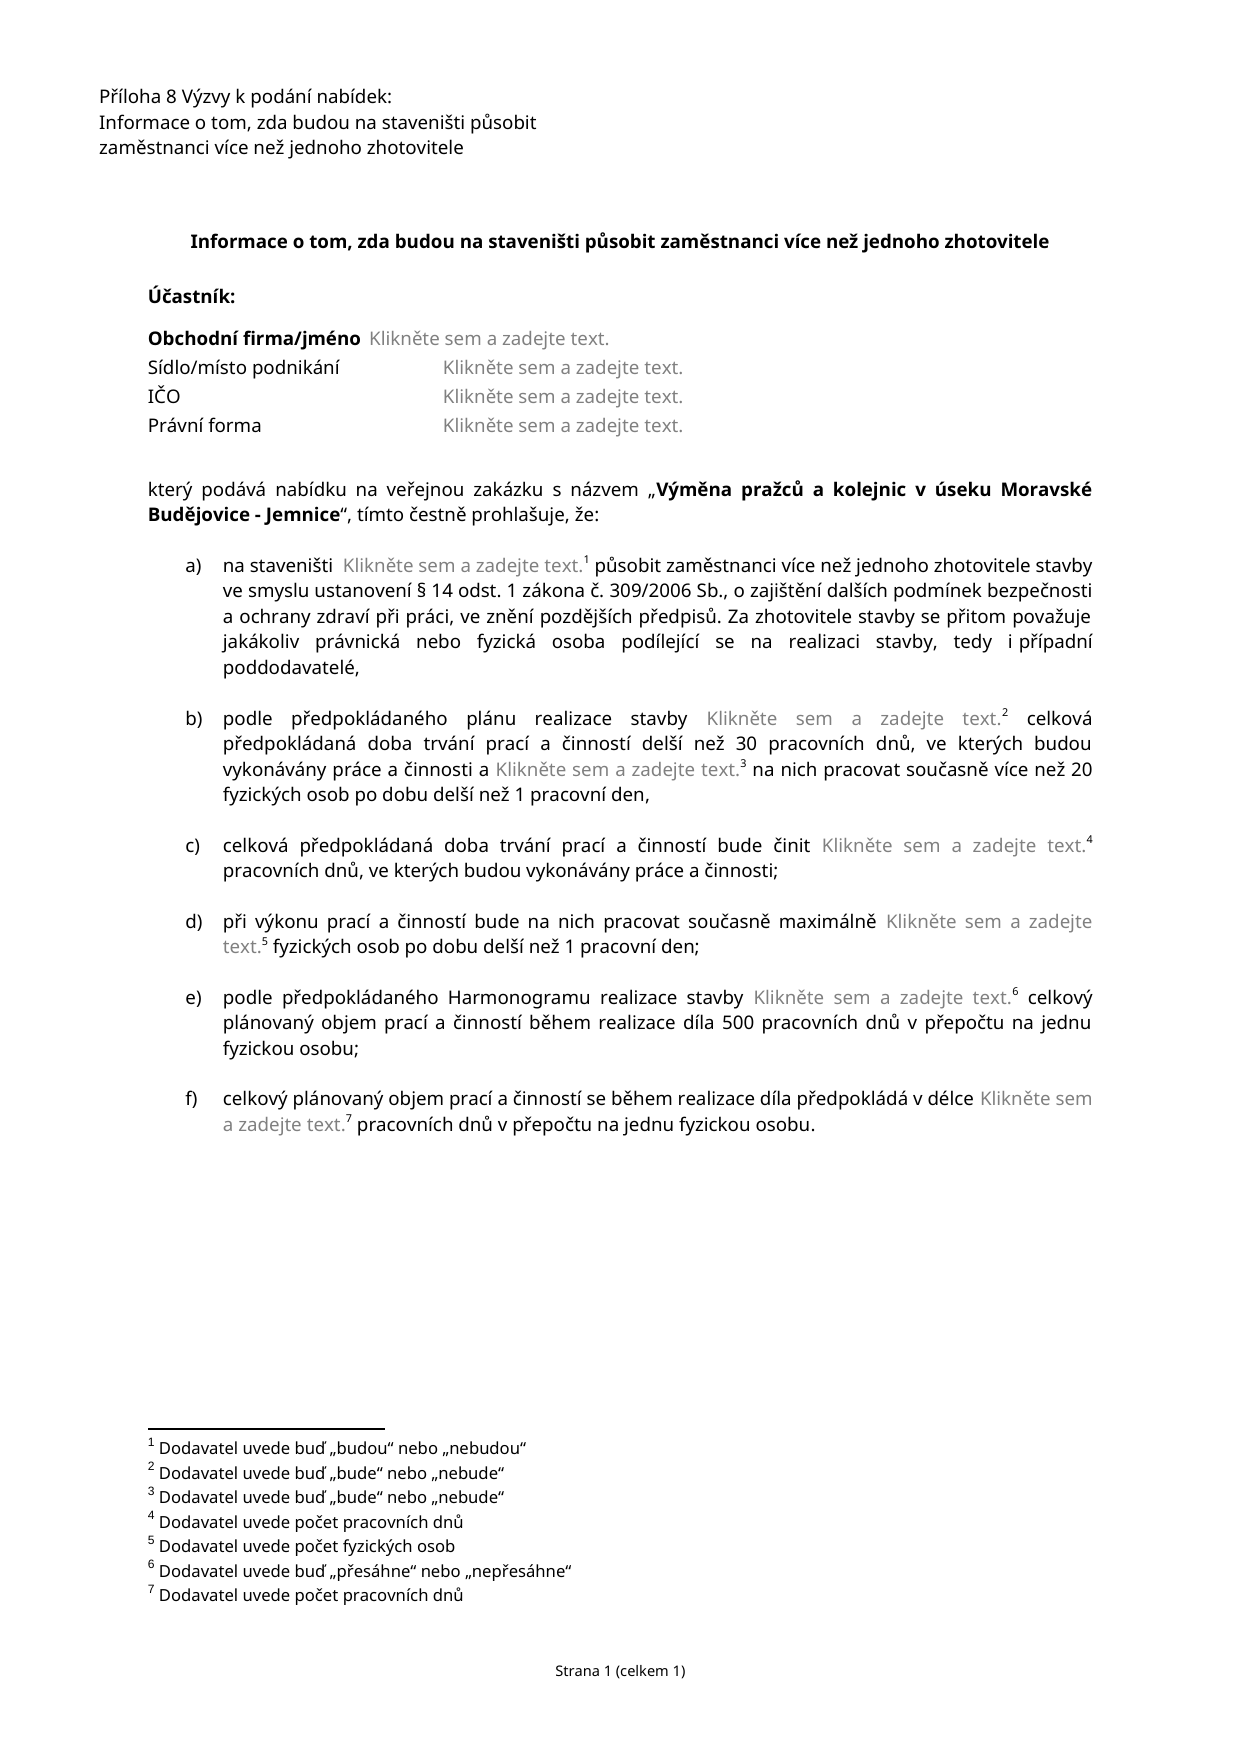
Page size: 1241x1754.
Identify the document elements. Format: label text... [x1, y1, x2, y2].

text Obchodní firma/jméno [148, 322, 1093, 351]
list celková předpokládaná doba trvání prací a činností bude činit pracovních dnů, ve kterých budou vykonávány práce a činnosti; [185, 832, 1093, 883]
text Sídlo/místo podnikání [148, 351, 1093, 380]
text Účastník: [148, 279, 1093, 310]
list celkový plánovaný objem prací a činností se během realizace díla předpokládá v délce pracovních dnů v přepočtu na jednu fyzickou osobu. [185, 1086, 1093, 1137]
text který podává nabídku na veřejnou zakázku s názvem „Výměna pražců a kolejnic v úseku Moravské Budějovice - Jemnice“, tímto čestně prohlašuje, že: [148, 476, 1093, 527]
text Právní forma [148, 409, 1093, 438]
text IČO [148, 380, 1093, 409]
list podle předpokládaného Harmonogramu realizace stavby celkový plánovaný objem prací a činností během realizace díla 500 pracovních dnů v přepočtu na jednu fyzickou osobu; [185, 984, 1093, 1061]
list při výkonu prací a činností bude na nich pracovat současně maximálně fyzických osob po dobu delší než 1 pracovní den; [185, 908, 1093, 959]
title Informace o tom, zda budou na staveništi působit zaměstnanci více než jednoho zhotovitele [148, 228, 1093, 254]
list na staveništi působit zaměstnanci více než jednoho zhotovitele stavby ve smyslu ustanovení § 14 odst. 1 zákona č. 309/2006 Sb., o zajištění dalších podmínek bezpečnosti a ochrany zdraví při práci, ve znění pozdějších předpisů. Za zhotovitele stavby se přitom považuje jakákoliv právnická nebo fyzická osoba podílející se na realizaci stavby, tedy i případní poddodavatelé, [185, 552, 1093, 680]
list podle předpokládaného plánu realizace stavby celková předpokládaná doba trvání prací a činností delší než 30 pracovních dnů, ve kterých budou vykonávány práce a činnosti a na nich pracovat současně více než 20 fyzických osob po dobu delší než 1 pracovní den, [185, 705, 1093, 807]
